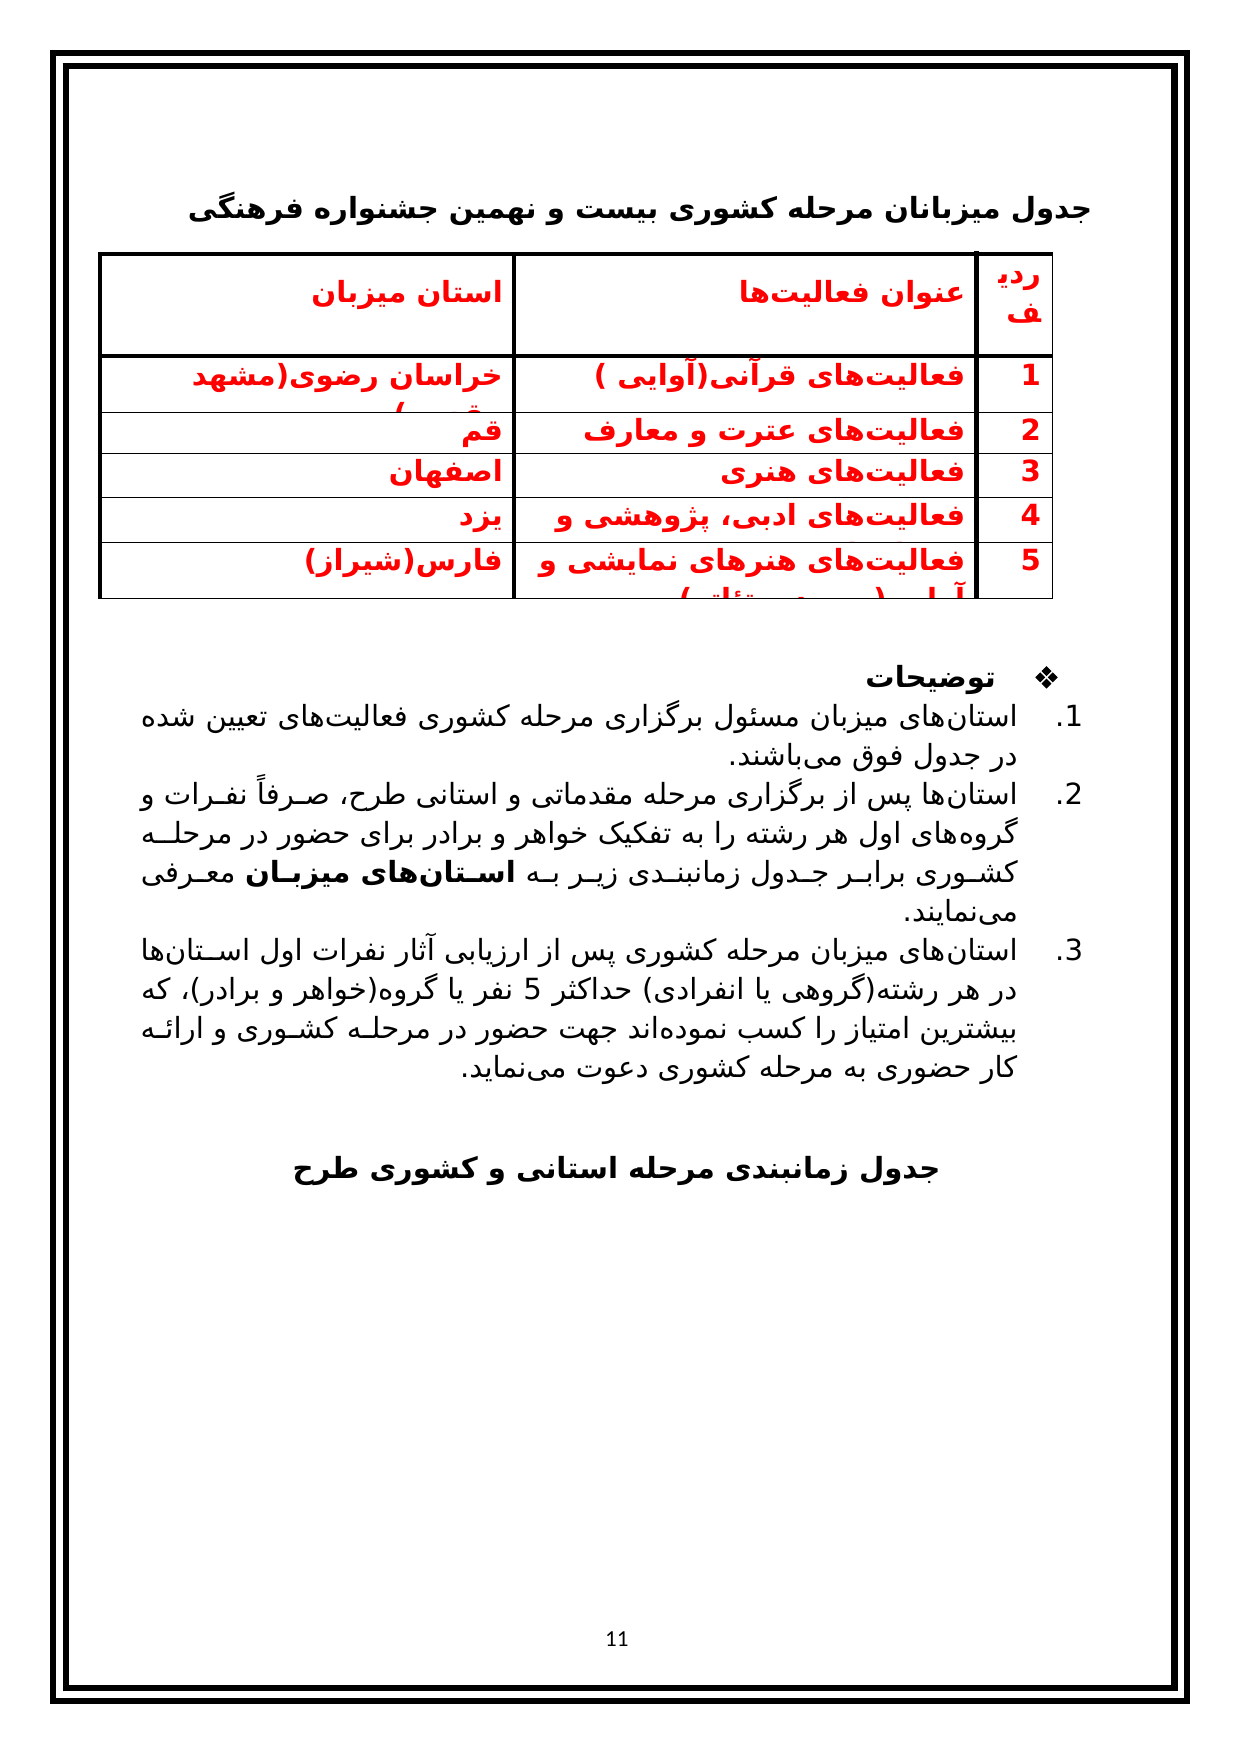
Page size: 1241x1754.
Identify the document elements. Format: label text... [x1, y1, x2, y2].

table_cell فارس(شیراز) [102, 543, 512, 598]
table_cell فعالیت‌های ادبی، پژوهشی و نرم افزار [516, 498, 974, 542]
table_cell 4 [979, 498, 1052, 542]
text جدول میزبانان مرحله کشوری بیست و نهمین جشنواره فرهنگی [141, 192, 1093, 226]
table_header استان میزبان [102, 256, 512, 354]
list توضیحات [141, 661, 1033, 695]
table_cell خراسان رضوی(مشهد مقدس) [102, 358, 512, 412]
table_cell فعالیت‌های عترت و معارف دینی(کتبی) [516, 413, 974, 453]
table_header ردیف [979, 256, 1052, 354]
text جدول زمانبندی مرحله استانی و کشوری طرح [141, 1151, 1093, 1185]
table_cell فعالیت‌های هنرهای نمایشی و آوایی(سرود و تئاتر) [516, 543, 974, 598]
table_cell قم [102, 413, 512, 453]
list استان‌ها پس از برگزاری مرحله مقدماتی و استانی طرح، صرفاً نفرات و گروه‌های اول هر رشته را به تفکیک خواهر و برادر برای حضور در مرحله کشوری برابر جدول زمانبندی زیر به استان‌های میزبان معرفی می‌نمایند. [141, 778, 1055, 928]
table_cell اصفهان [102, 454, 512, 497]
table_cell 2 [979, 413, 1052, 453]
table_header عنوان فعالیت‌ها [516, 256, 974, 354]
table_cell 5 [979, 543, 1052, 598]
list استان‌های میزبان مرحله کشوری پس از ارزیابی آثار نفرات اول استان‌ها در هر رشته(گروهی یا انفرادی) حداکثر 5 نفر یا گروه(خواهر و برادر)، که بیشترین امتیاز را کسب نموده‌اند جهت حضور در مرحله کشوری و ارائه کار حضوری به مرحله کشوری دعوت می‌نماید. [141, 933, 1055, 1084]
list استان‌های میزبان مسئول برگزاری مرحله کشوری فعالیت‌های تعیین شده در جدول فوق می‌باشند. [141, 700, 1055, 773]
table_cell فعالیت‌های هنری [516, 454, 974, 497]
table_cell فعالیت‌های قرآنی(آوایی ) [516, 358, 974, 412]
table_cell یزد [102, 498, 512, 542]
table_cell 3 [979, 454, 1052, 497]
table_cell 1 [979, 358, 1052, 412]
